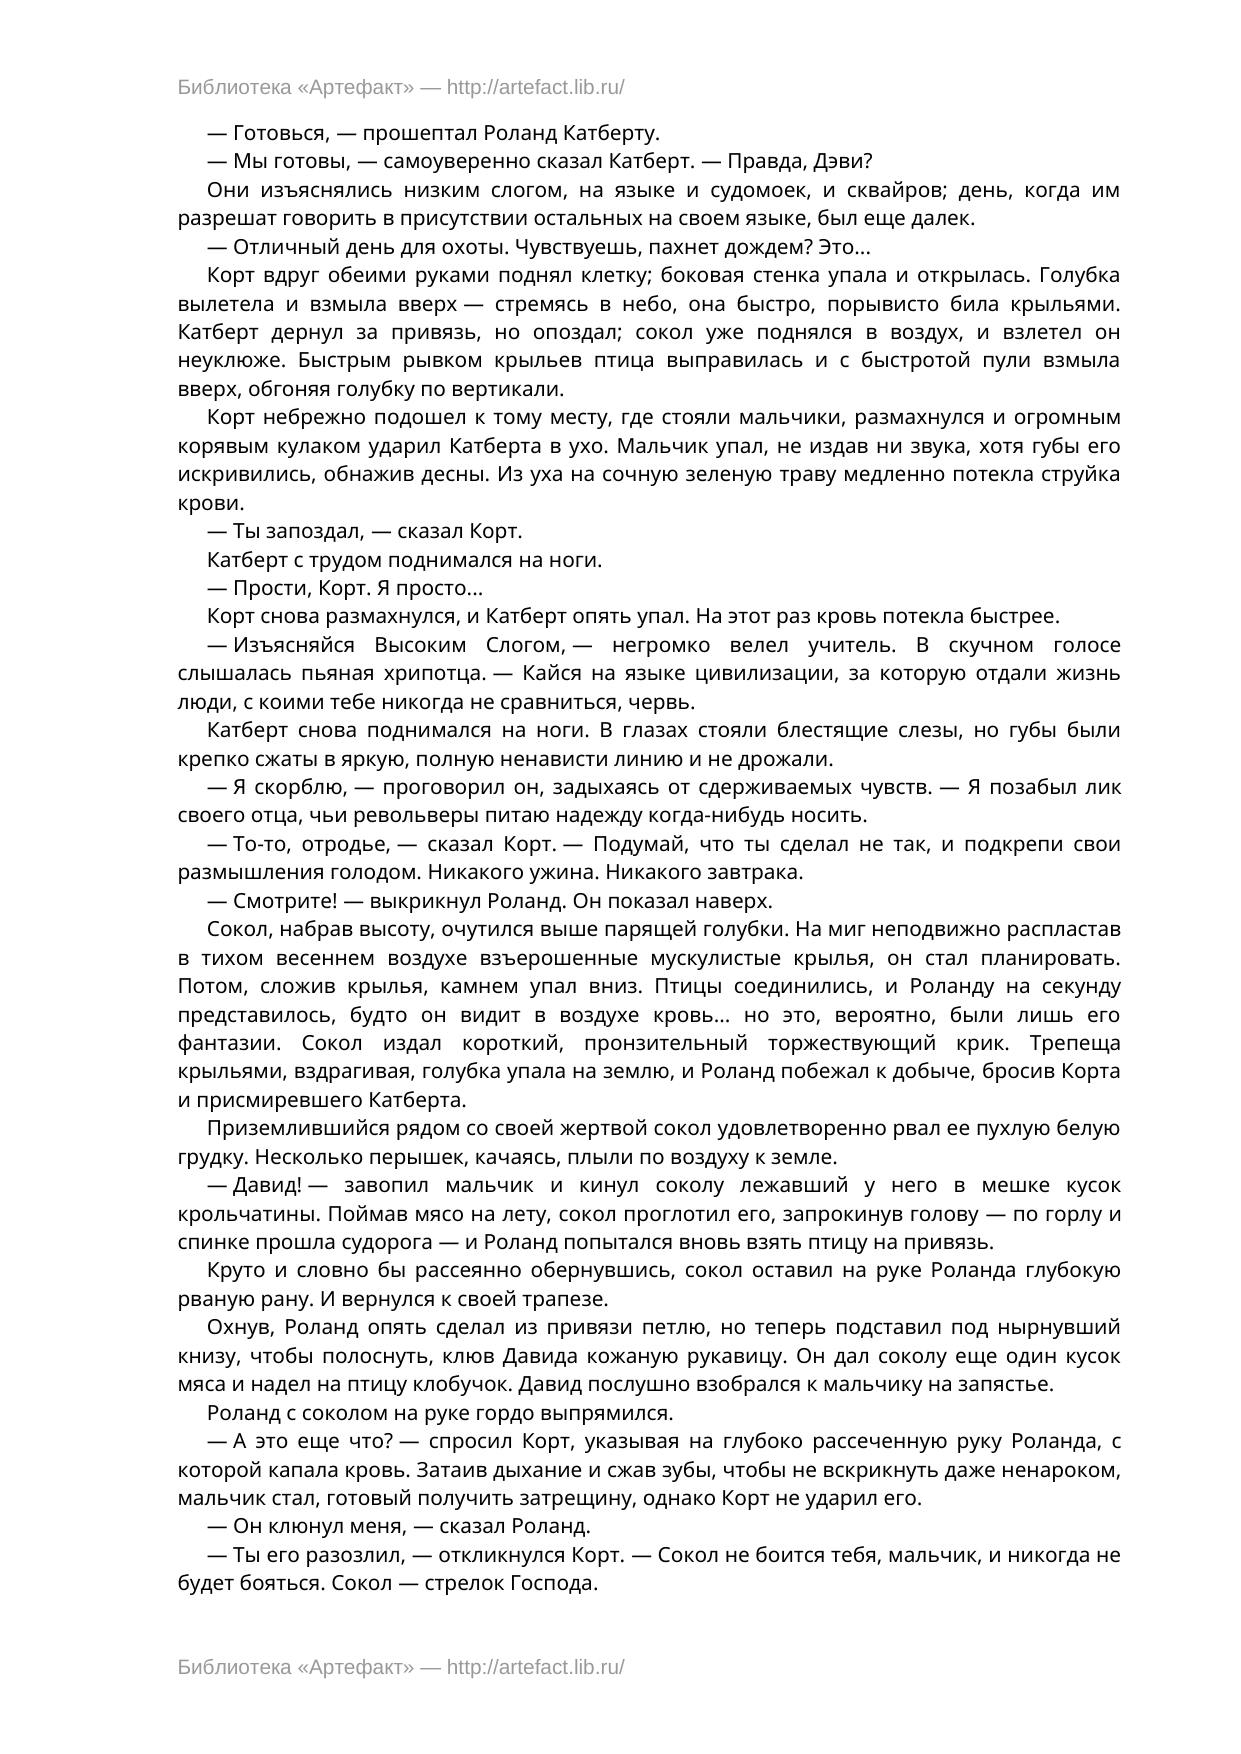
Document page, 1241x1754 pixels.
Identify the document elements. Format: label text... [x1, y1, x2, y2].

text — Изъясняйся Высоким Слогом, — негромко велел учитель. В скучном голосе слышалась пьяная хрипотца. — Кайся на языке цивилизации, за которую отдали жизнь люди, с коими тебе никогда не сравниться, червь. [177, 630, 1122, 715]
text — Ты запоздал, — сказал Корт. [177, 516, 1122, 545]
text Корт вдруг обеими руками поднял клетку; боковая стенка упала и открылась. Голубка вылетела и взмыла вверх — стремясь в небо, она быстро, порывисто била крыльями. Катберт дернул за привязь, но опоздал; сокол уже поднялся в воздух, и взлетел он неуклюже. Быстрым рывком крыльев птица выправилась и с быстротой пули взмыла вверх, обгоняя голубку по вертикали. [177, 260, 1122, 402]
text Катберт снова поднимался на ноги. В глазах стояли блестящие слезы, но губы были крепко сжаты в яркую, полную ненависти линию и не дрожали. [177, 715, 1122, 772]
text Охнув, Роланд опять сделал из привязи петлю, но теперь подставил под нырнувший книзу, чтобы полоснуть, клюв Давида кожаную рукавицу. Он дал соколу еще один кусок мяса и надел на птицу клобучок. Давид послушно взобрался к мальчику на запястье. [177, 1312, 1122, 1398]
text — Прости, Корт. Я просто... [177, 573, 1122, 602]
text — Готовься, — прошептал Роланд Катберту. [177, 118, 1122, 147]
text Корт снова размахнулся, и Катберт опять упал. На этот раз кровь потекла быстрее. [177, 602, 1122, 630]
text Приземлившийся рядом со своей жертвой сокол удовлетворенно рвал ее пухлую белую грудку. Несколько перышек, качаясь, плыли по воздуху к земле. [177, 1113, 1122, 1170]
text — Ты его разозлил, — откликнулся Корт. — Сокол не боится тебя, мальчик, и никогда не будет бояться. Сокол — стрелок Господа. [177, 1540, 1122, 1597]
text — Мы готовы, — самоуверенно сказал Катберт. — Правда, Дэви? [177, 147, 1122, 175]
text — Я скорблю, — проговорил он, задыхаясь от сдерживаемых чувств. — Я позабыл лик своего отца, чьи револьверы питаю надежду когда-нибудь носить. [177, 772, 1122, 829]
text — Отличный день для охоты. Чувствуешь, пахнет дождем? Это... [177, 232, 1122, 260]
text Круто и словно бы рассеянно обернувшись, сокол оставил на руке Роланда глубокую рваную рану. И вернулся к своей трапезе. [177, 1256, 1122, 1312]
text Катберт с трудом поднимался на ноги. [177, 545, 1122, 573]
text Роланд с соколом на руке гордо выпрямился. [177, 1398, 1122, 1426]
text — А это еще что? — спросил Корт, указывая на глубоко рассеченную руку Роланда, с которой капала кровь. Затаив дыхание и сжав зубы, чтобы не вскрикнуть даже ненароком, мальчик стал, готовый получить затрещину, однако Корт не ударил его. [177, 1426, 1122, 1512]
text Сокол, набрав высоту, очутился выше парящей голубки. На миг неподвижно распластав в тихом весеннем воздухе взъерошенные мускулистые крылья, он стал планировать. Потом, сложив крылья, камнем упал вниз. Птицы соединились, и Роланду на секунду представилось, будто он видит в воздухе кровь... но это, вероятно, были лишь его фантазии. Сокол издал короткий, пронзительный торжествующий крик. Трепеща крыльями, вздрагивая, голубка упала на землю, и Роланд побежал к добыче, бросив Корта и присмиревшего Катберта. [177, 914, 1122, 1113]
text Корт небрежно подошел к тому месту, где стояли мальчики, размахнулся и огромным корявым кулаком ударил Катберта в ухо. Мальчик упал, не издав ни звука, хотя губы его искривились, обнажив десны. Из уха на сочную зеленую траву медленно потекла струйка крови. [177, 402, 1122, 516]
text Они изъяснялись низким слогом, на языке и судомоек, и сквайров; день, когда им разрешат говорить в присутствии остальных на своем языке, был еще далек. [177, 175, 1122, 232]
text — То-то, отродье, — сказал Корт. — Подумай, что ты сделал не так, и подкрепи свои размышления голодом. Никакого ужина. Никакого завтрака. [177, 829, 1122, 886]
text — Он клюнул меня, — сказал Роланд. [177, 1512, 1122, 1540]
text — Смотрите! — выкрикнул Роланд. Он показал наверх. [177, 886, 1122, 914]
text — Давид! — завопил мальчик и кинул соколу лежавший у него в мешке кусок крольчатины. Поймав мясо на лету, сокол проглотил его, запрокинув голову — по горлу и спинке прошла судорога — и Роланд попытался вновь взять птицу на привязь. [177, 1170, 1122, 1256]
